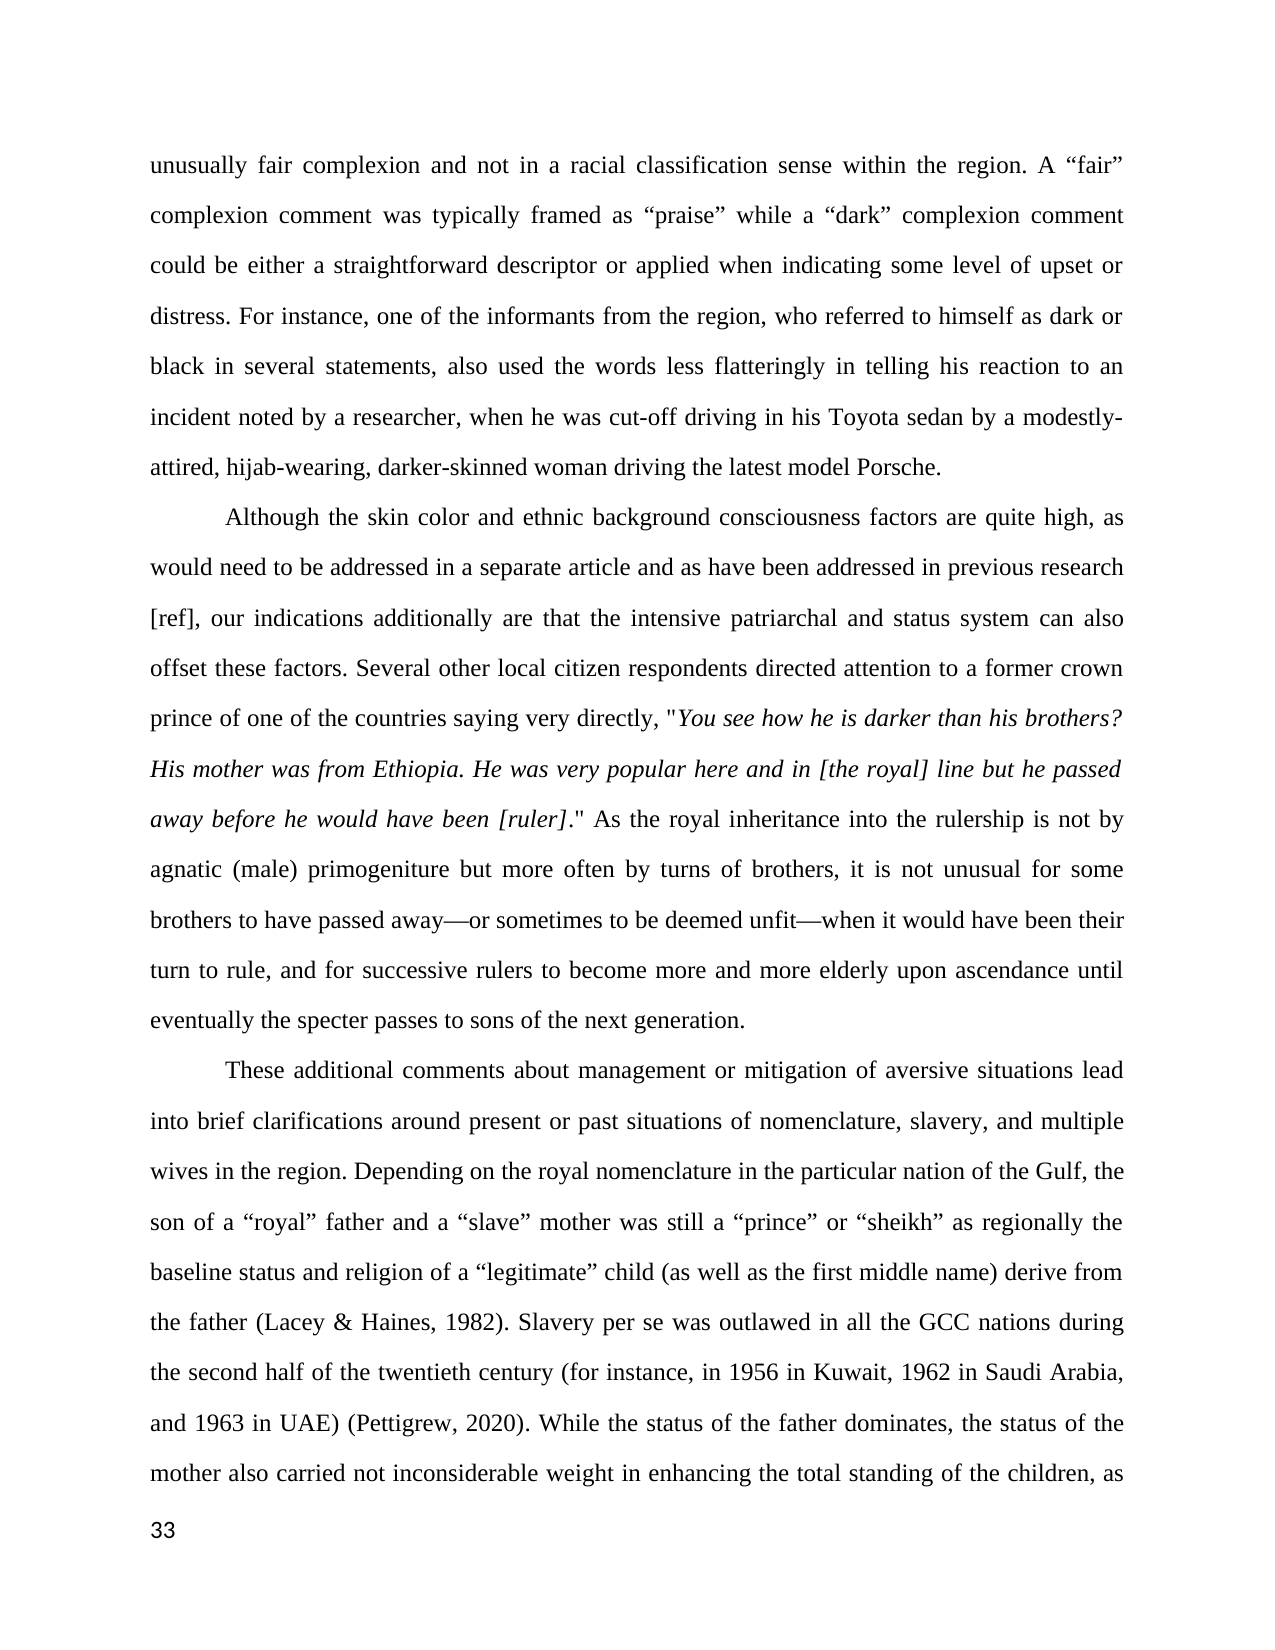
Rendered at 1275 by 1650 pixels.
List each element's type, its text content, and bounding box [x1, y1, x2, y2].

text Although the skin color and ethnic background consciousness factors are quite high, as would need to be addressed in a separate article and as have been addressed in previous research [ref], our indications additionally are that the intensive patriarchal and status system can also offset these factors. Several other local citizen respondents directed attention to a former crown prince of one of the countries saying very directly, "You see how he is darker than his brothers? His mother was from Ethiopia. He was very popular here and in [the royal] line but he passed away before he would have been [ruler]." As the royal inheritance into the rulership is not by agnatic (male) primogeniture but more often by turns of brothers, it is not unusual for some brothers to have passed away—or sometimes to be deemed unfit—when it would have been their turn to rule, and for successive rulers to become more and more elderly upon ascendance until eventually the specter passes to sons of the next generation. [150, 502, 1125, 1034]
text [150, 150, 1125, 481]
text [150, 1056, 1125, 1487]
